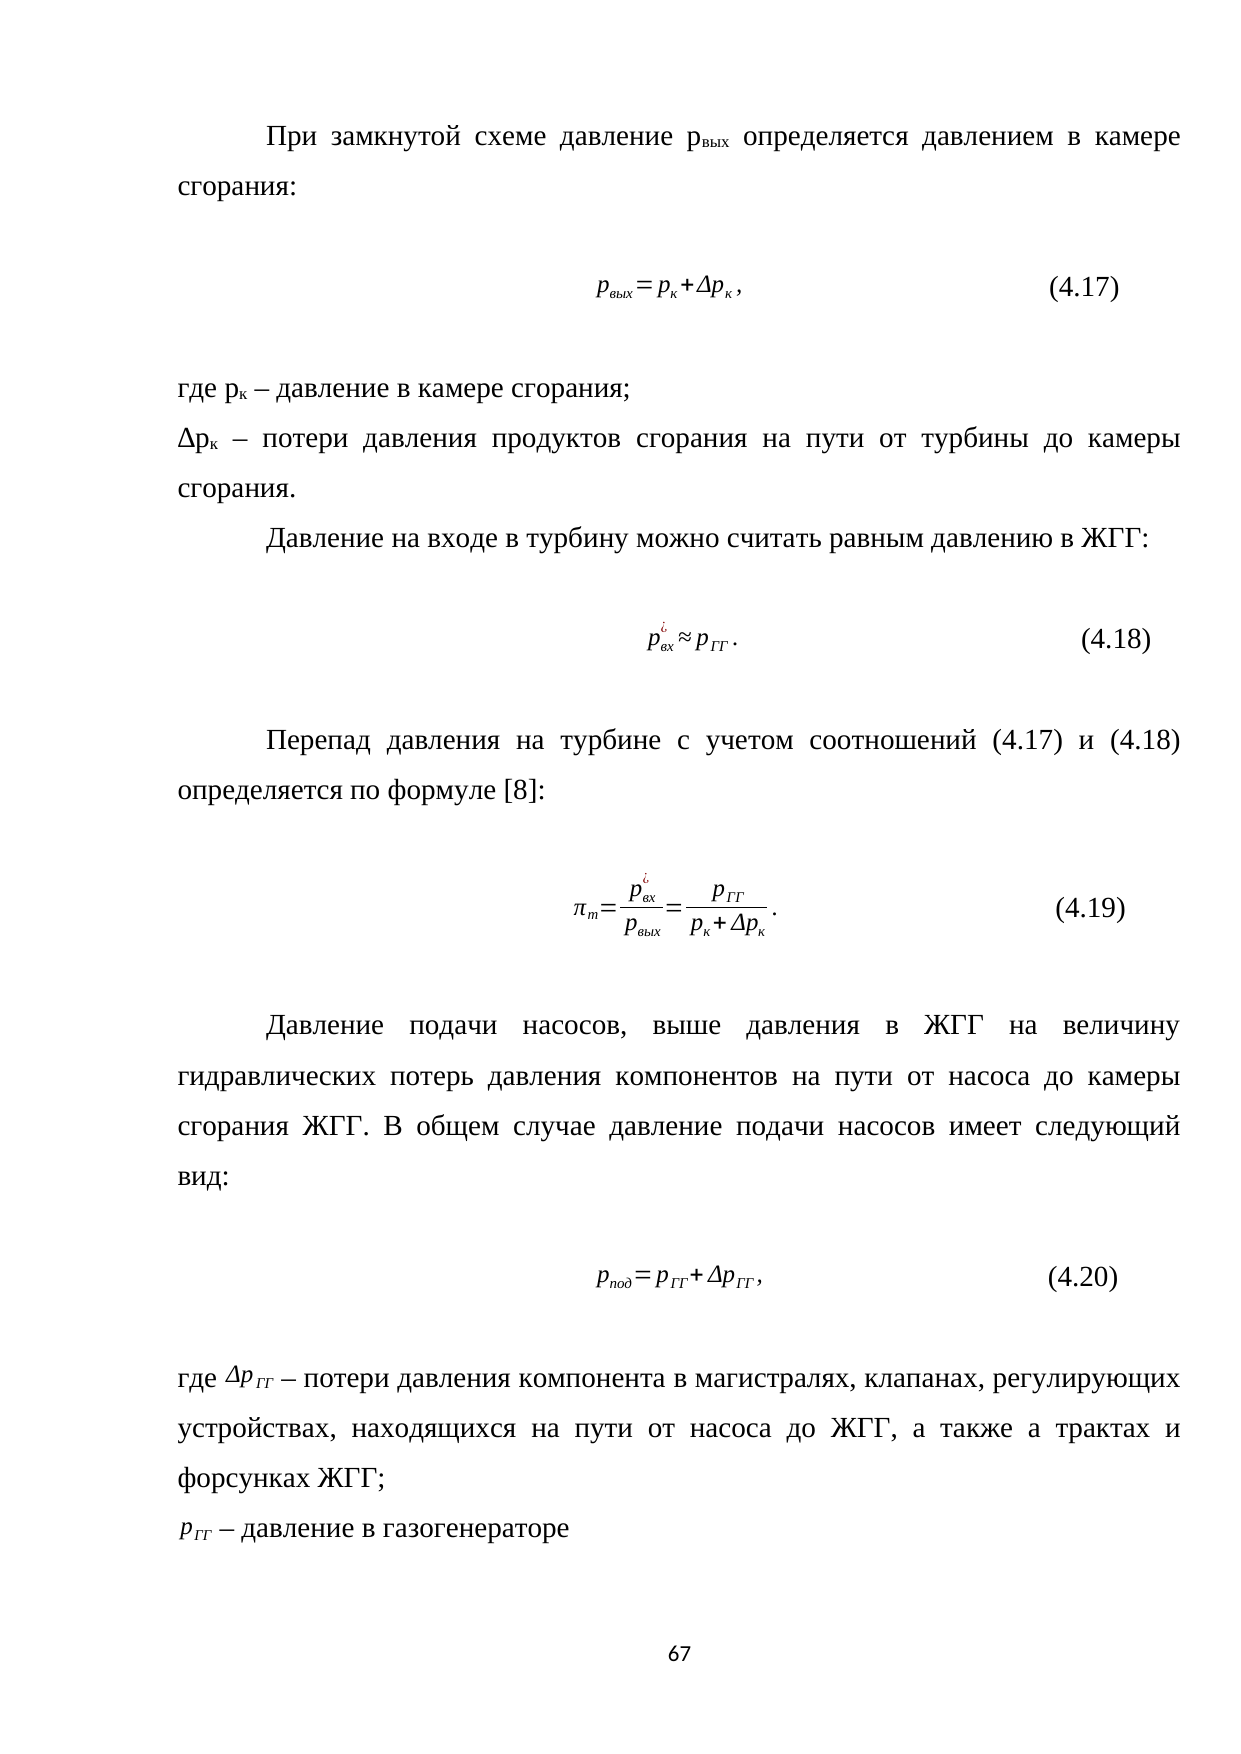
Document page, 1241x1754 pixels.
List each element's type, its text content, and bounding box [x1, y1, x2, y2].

list (4.17) [177, 269, 1181, 303]
list (4.20) [177, 1259, 1181, 1293]
list где рк – давление в камере сгорания; [177, 370, 1181, 403]
list Давление на входе в турбину можно считать равным давлению в ЖГГ: [177, 521, 1181, 554]
list Перепад давления на турбине с учетом соотношений (4.17) и (4.18) определяется по формуле [8]: [177, 722, 1181, 806]
list – давление в газогенераторе [177, 1511, 1181, 1545]
list При замкнутой схеме давление рвых определяется давлением в камере сгорания: [177, 118, 1181, 202]
list ∆рк – потери давления продуктов сгорания на пути от турбины до камеры сгорания. [177, 420, 1181, 504]
list Давление подачи насосов, выше давления в ЖГГ на величину гидравлических потерь давления компонентов на пути от насоса до камеры сгорания ЖГГ. В общем случае давление подачи насосов имеет следующий вид: [177, 1007, 1181, 1192]
list (4.18) [177, 621, 1181, 655]
list где – потери давления компонента в магистралях, клапанах, регулирующих устройствах, находящихся на пути от насоса до ЖГГ, а также а трактах и форсунках ЖГГ; [177, 1360, 1181, 1494]
list (4.19) [177, 873, 1181, 940]
